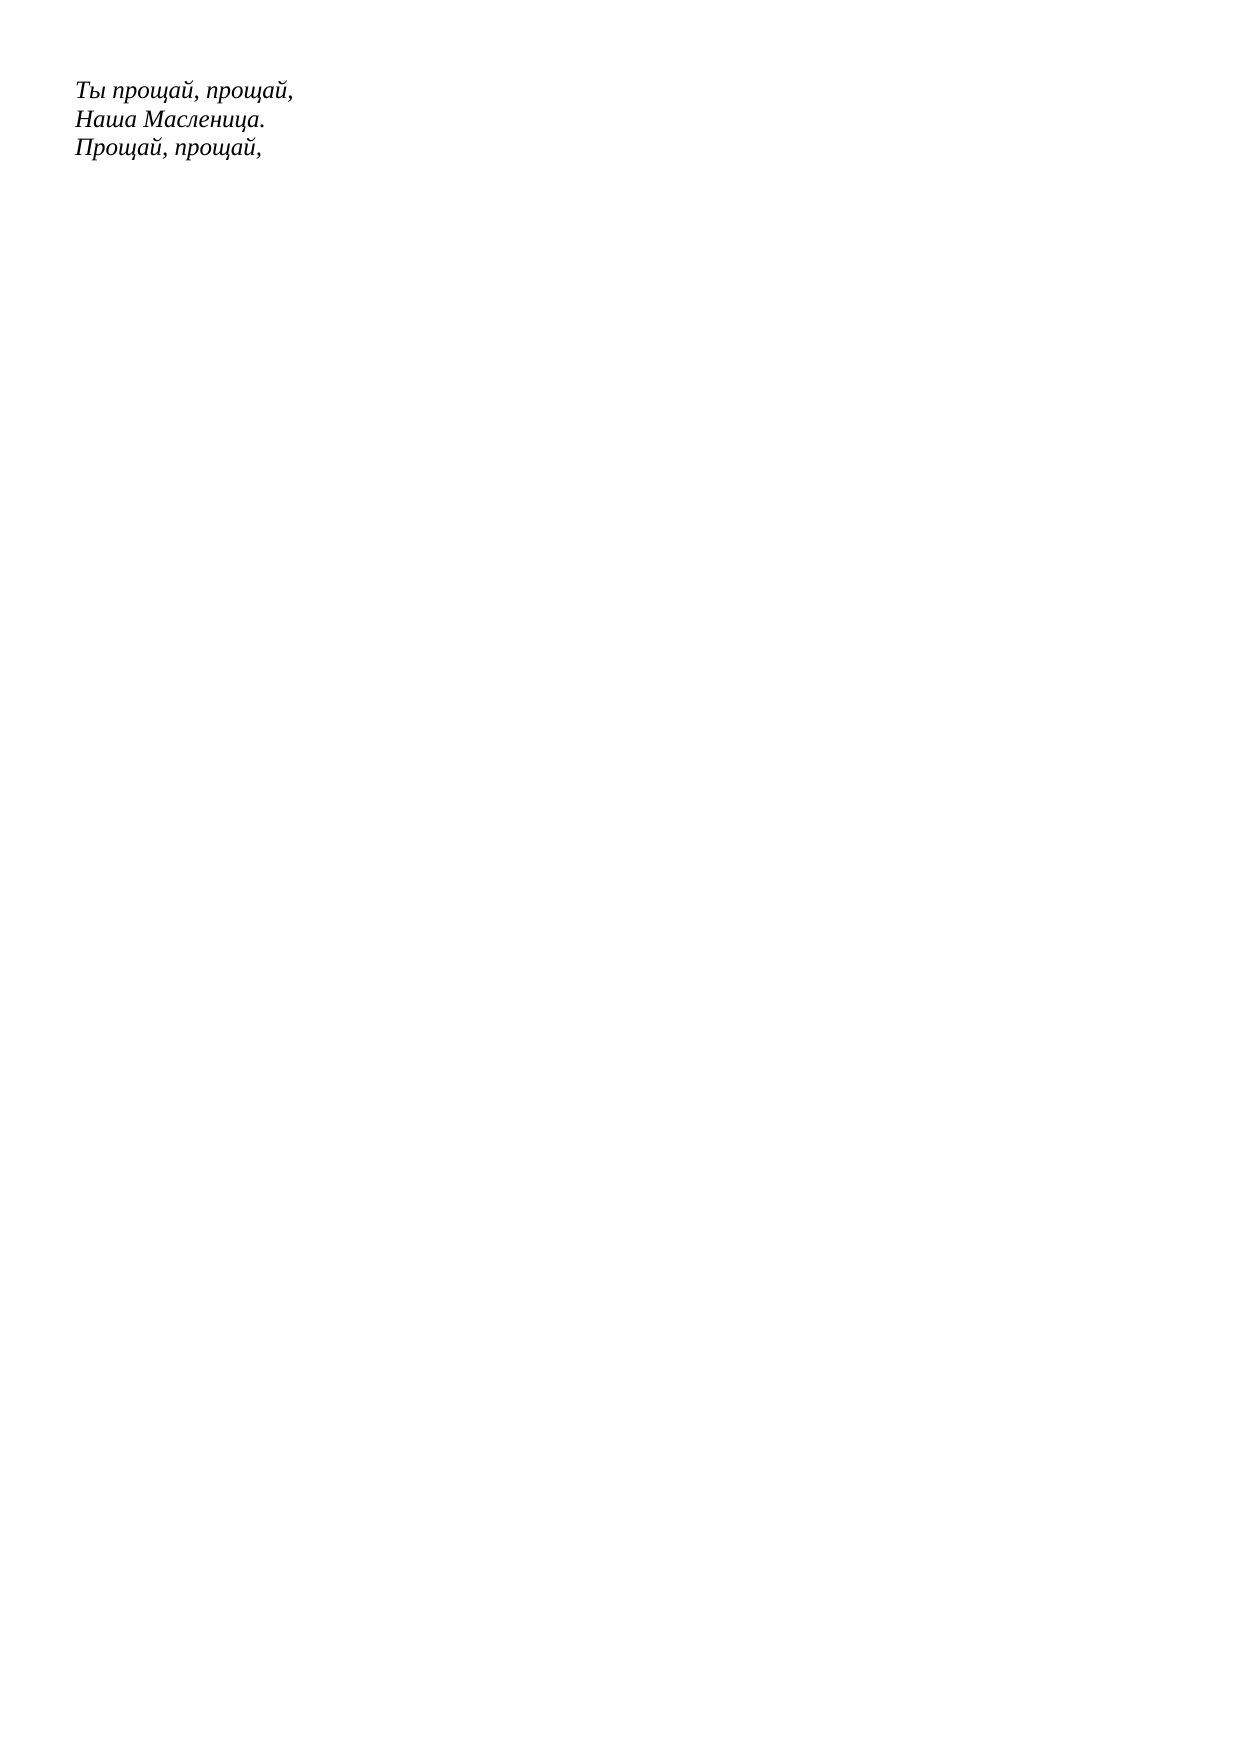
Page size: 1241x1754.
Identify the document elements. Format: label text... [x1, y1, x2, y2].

text Прощай, прощай, [75, 132, 1165, 161]
text Ты прощай, прощай, [75, 75, 1165, 104]
text Наша Масленица. [75, 104, 1165, 132]
